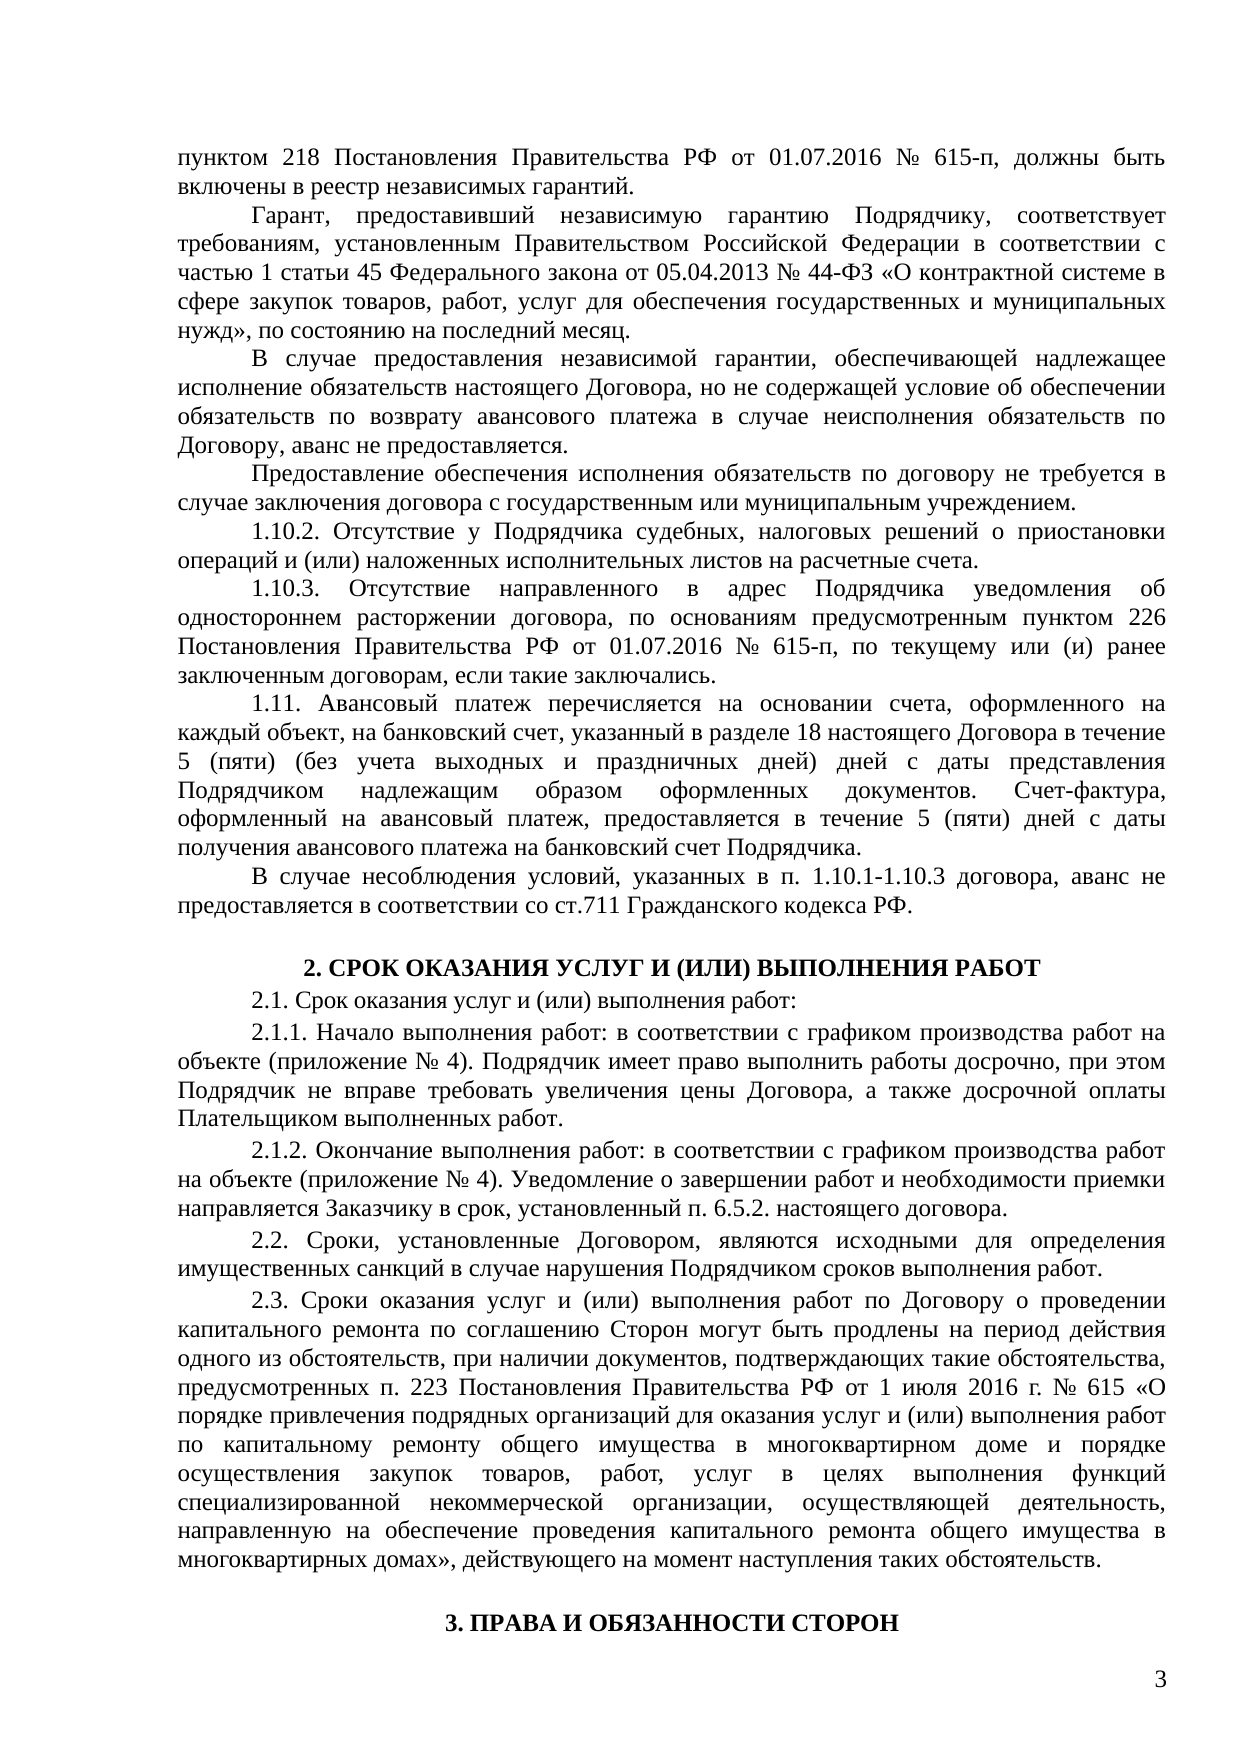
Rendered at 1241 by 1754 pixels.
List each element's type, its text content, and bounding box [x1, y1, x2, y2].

text 2.1. Срок оказания услуг и (или) выполнения работ: [177, 985, 1167, 1014]
text 2.1.2. Окончание выполнения работ: в соответствии с графиком производства работ на объекте (приложение № 4). Уведомление о завершении работ и необходимости приемки направляется Заказчику в срок, установленный п. 6.5.2. настоящего договора. [177, 1135, 1167, 1222]
text 3. ПРАВА И ОБЯЗАННОСТИ СТОРОН [177, 1608, 1167, 1637]
text 1.10.3. Отсутствие направленного в адрес Подрядчика уведомления об одностороннем расторжении договора, по основаниям предусмотренным пунктом 226 Постановления Правительства РФ от 01.07.2016 № 615-п, по текущему или (и) ранее заключенным договорам, если такие заключались. [177, 573, 1167, 688]
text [177, 142, 1167, 200]
text В случае несоблюдения условий, указанных в п. 1.10.1-1.10.3 договора, аванс не предоставляется в соответствии со ст.711 Гражданского кодекса РФ. [177, 861, 1167, 918]
text 2.3. Сроки оказания услуг и (или) выполнения работ по Договору о проведении капитального ремонта по соглашению Сторон могут быть продлены на период действия одного из обстоятельств, при наличии документов, подтверждающих такие обстоятельства, предусмотренных п. 223 Постановления Правительства РФ от 1 июля 2016 г. № 615 «О порядке привлечения подрядных организаций для оказания услуг и (или) выполнения работ по капитальному ремонту общего имущества в многоквартирном доме и порядке осуществления закупок товаров, работ, услуг в целях выполнения функций специализированной некоммерческой организации, осуществляющей деятельность, направленную на обеспечение проведения капитального ремонта общего имущества в многоквартирных домах», действующего на момент наступления таких обстоятельств. [177, 1285, 1167, 1573]
text 2. СРОК ОКАЗАНИЯ УСЛУГ И (ИЛИ) ВЫПОЛНЕНИЯ РАБОТ [177, 953, 1167, 982]
text В случае предоставления независимой гарантии, обеспечивающей надлежащее исполнение обязательств настоящего Договора, но не содержащей условие об обеспечении обязательств по возврату авансового платежа в случае неисполнения обязательств по Договору, аванс не предоставляется. [177, 343, 1167, 458]
text 2.2. Сроки, установленные Договором, являются исходными для определения имущественных санкций в случае нарушения Подрядчиком сроков выполнения работ. [177, 1225, 1167, 1282]
text 2.1.1. Начало выполнения работ: в соответствии с графиком производства работ на объекте (приложение № 4). Подрядчик имеет право выполнить работы досрочно, при этом Подрядчик не вправе требовать увеличения цены Договора, а также досрочной оплаты Плательщиком выполненных работ. [177, 1017, 1167, 1132]
text 1.11. Авансовый платеж перечисляется на основании счета, оформленного на каждый объект, на банковский счет, указанный в разделе 18 настоящего Договора в течение 5 (пяти) (без учета выходных и праздничных дней) дней с даты представления Подрядчиком надлежащим образом оформленных документов. Счет-фактура, оформленный на авансовый платеж, предоставляется в течение 5 (пяти) дней с даты получения авансового платежа на банковский счет Подрядчика. [177, 688, 1167, 861]
text 1.10.2. Отсутствие у Подрядчика судебных, налоговых решений о приостановки операций и (или) наложенных исполнительных листов на расчетные счета. [177, 516, 1167, 573]
text Гарант, предоставивший независимую гарантию Подрядчику, соответствует требованиям, установленным Правительством Российской Федерации в соответствии с частью 1 статьи 45 Федерального закона от 05.04.2013 № 44-ФЗ «О контрактной системе в сфере закупок товаров, работ, услуг для обеспечения государственных и муниципальных нужд», по состоянию на последний месяц. [177, 200, 1167, 343]
text Предоставление обеспечения исполнения обязательств по договору не требуется в случае заключения договора с государственным или муниципальным учреждением. [177, 458, 1167, 516]
